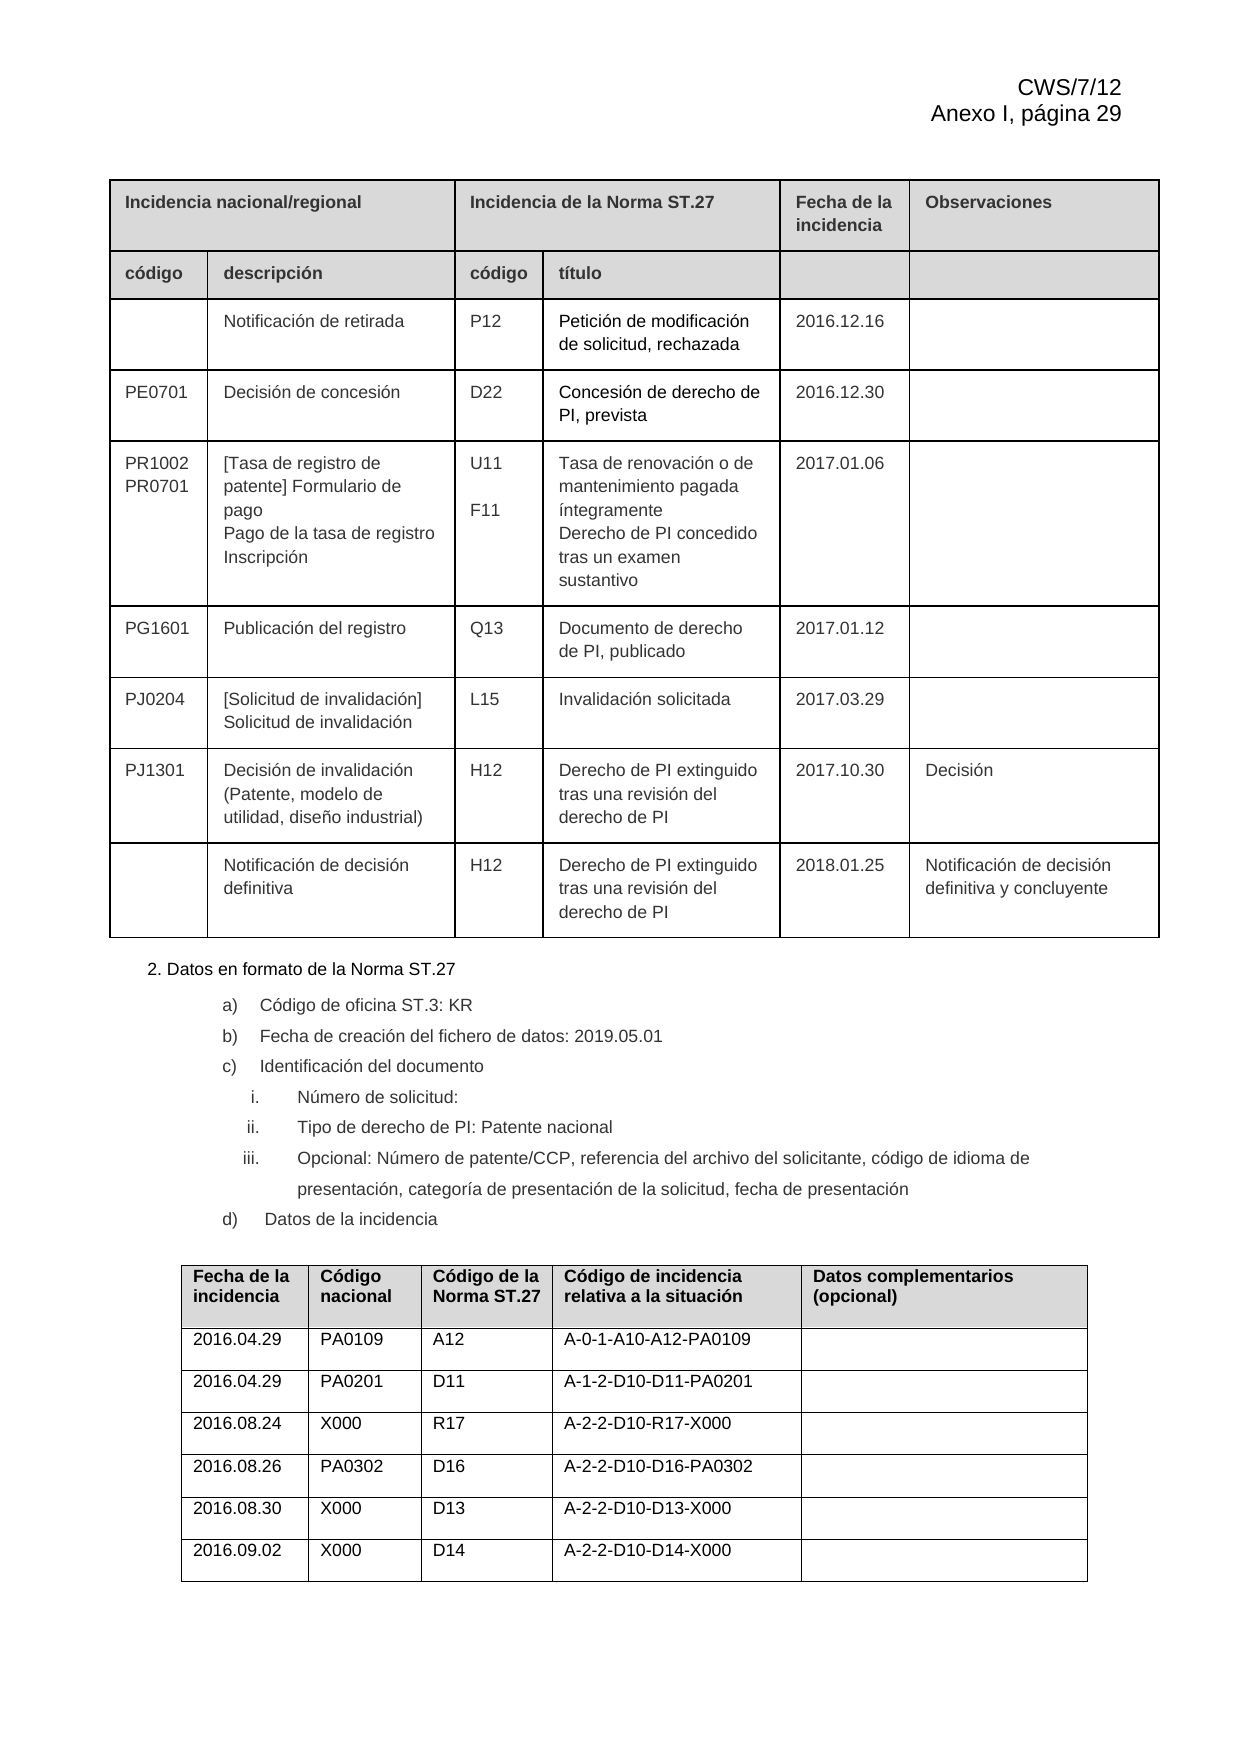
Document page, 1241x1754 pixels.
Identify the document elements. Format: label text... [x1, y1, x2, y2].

table_cell Petición de modificación de solicitud, rechazada [544, 300, 779, 369]
text 2. Datos en formato de la Norma ST.27 [147, 959, 1122, 979]
table_cell PA0302 [309, 1455, 421, 1497]
table_cell H12 [456, 844, 542, 937]
table_cell Notificación de decisión definitiva y concluyente [910, 844, 1158, 937]
table_cell Tasa de renovación o de mantenimiento pagada íntegramente Derecho de PI concedido tras un examen sustantivo [544, 442, 779, 605]
table_cell 2016.12.30 [781, 371, 909, 440]
table_cell PG1601 [111, 607, 207, 676]
table_cell 2018.01.25 [781, 844, 909, 937]
table_cell [802, 1540, 1087, 1581]
table_cell título [544, 252, 779, 298]
list Datos de la incidencia [222, 1209, 1122, 1229]
table_cell [802, 1498, 1087, 1539]
table_header Incidencia nacional/regional [111, 181, 454, 250]
table_cell D16 [422, 1455, 552, 1497]
table_cell D13 [422, 1498, 552, 1539]
list Opcional: Número de patente/CCP, referencia del archivo del solicitante, código de idioma de presentación, categoría de presentación de la solicitud, fecha de presentación [259, 1148, 1122, 1199]
table_cell PJ1301 [111, 749, 207, 842]
table_cell A-2-2-D10-D13-X000 [553, 1498, 801, 1539]
table_cell Concesión de derecho de PI, prevista [544, 371, 779, 440]
table_cell PJ0204 [111, 678, 207, 747]
table_cell Decisión [910, 749, 1158, 842]
table_header Fecha de la incidencia [182, 1266, 308, 1327]
table_cell R17 [422, 1413, 552, 1454]
table_cell 2016.09.02 [182, 1540, 308, 1581]
table_cell PA0109 [309, 1329, 421, 1370]
table_cell A-2-2-D10-D16-PA0302 [553, 1455, 801, 1497]
table_cell Q13 [456, 607, 542, 676]
table_cell A-2-2-D10-R17-X000 [553, 1413, 801, 1454]
list Tipo de derecho de PI: Patente nacional [259, 1117, 1122, 1138]
list Fecha de creación del fichero de datos: 2019.05.01 [222, 1025, 1122, 1046]
table_cell 2017.01.12 [781, 607, 909, 676]
table_cell [910, 442, 1158, 605]
table_cell [802, 1329, 1087, 1370]
table_header Incidencia de la Norma ST.27 [456, 181, 779, 250]
table_cell PA0201 [309, 1371, 421, 1412]
table_cell 2016.04.29 [182, 1329, 308, 1370]
table_cell Derecho de PI extinguido tras una revisión del derecho de PI [544, 844, 779, 937]
table_cell Derecho de PI extinguido tras una revisión del derecho de PI [544, 749, 779, 842]
table_cell [910, 678, 1158, 747]
table_cell [802, 1455, 1087, 1497]
table_cell 2016.08.24 [182, 1413, 308, 1454]
table_cell Decisión de invalidación (Patente, modelo de utilidad, diseño industrial) [208, 749, 454, 842]
table_cell 2017.01.06 [781, 442, 909, 605]
table_cell 2016.08.26 [182, 1455, 308, 1497]
list Identificación del documento [222, 1056, 1122, 1076]
table_cell U11 F11 [456, 442, 542, 605]
table_cell [Solicitud de invalidación] Solicitud de invalidación [208, 678, 454, 747]
table_header Datos complementarios (opcional) [802, 1266, 1087, 1327]
table_cell D22 [456, 371, 542, 440]
table_cell P12 [456, 300, 542, 369]
table_cell Decisión de concesión [208, 371, 454, 440]
table_cell Notificación de decisión definitiva [208, 844, 454, 937]
list Número de solicitud: [259, 1087, 1122, 1107]
table_cell A-2-2-D10-D14-X000 [553, 1540, 801, 1581]
table_cell H12 [456, 749, 542, 842]
table_cell Publicación del registro [208, 607, 454, 676]
table_header Observaciones [910, 181, 1158, 250]
table_cell D14 [422, 1540, 552, 1581]
table_cell [910, 607, 1158, 676]
table_cell PR1002 PR0701 [111, 442, 207, 605]
table_cell D11 [422, 1371, 552, 1412]
table_cell 2017.10.30 [781, 749, 909, 842]
table_cell [910, 300, 1158, 369]
table_header Código nacional [309, 1266, 421, 1327]
table_cell Invalidación solicitada [544, 678, 779, 747]
list Código de oficina ST.3: KR [222, 995, 1122, 1015]
table_cell PE0701 [111, 371, 207, 440]
table_cell Documento de derecho de PI, publicado [544, 607, 779, 676]
table_cell [Tasa de registro de patente] Formulario de pago Pago de la tasa de registro Inscripción [208, 442, 454, 605]
table_cell L15 [456, 678, 542, 747]
table_cell [910, 371, 1158, 440]
table_cell [111, 844, 207, 937]
table_header Código de incidencia relativa a la situación [553, 1266, 801, 1327]
table_header Código de la Norma ST.27 [422, 1266, 552, 1327]
table_cell [802, 1413, 1087, 1454]
table_cell A-1-2-D10-D11-PA0201 [553, 1371, 801, 1412]
table_cell 2016.12.16 [781, 300, 909, 369]
table_cell [802, 1371, 1087, 1412]
table_cell 2017.03.29 [781, 678, 909, 747]
table_cell código [456, 252, 542, 298]
table_cell X000 [309, 1413, 421, 1454]
table_cell 2016.04.29 [182, 1371, 308, 1412]
table_cell Notificación de retirada [208, 300, 454, 369]
table_cell X000 [309, 1540, 421, 1581]
table_cell [781, 252, 909, 298]
table_cell [111, 300, 207, 369]
table_header Fecha de la incidencia [781, 181, 909, 250]
table_cell X000 [309, 1498, 421, 1539]
table_cell 2016.08.30 [182, 1498, 308, 1539]
table_cell A-0-1-A10-A12-PA0109 [553, 1329, 801, 1370]
table_cell [910, 252, 1158, 298]
table_cell A12 [422, 1329, 552, 1370]
table_cell descripción [208, 252, 454, 298]
table_cell código [111, 252, 207, 298]
